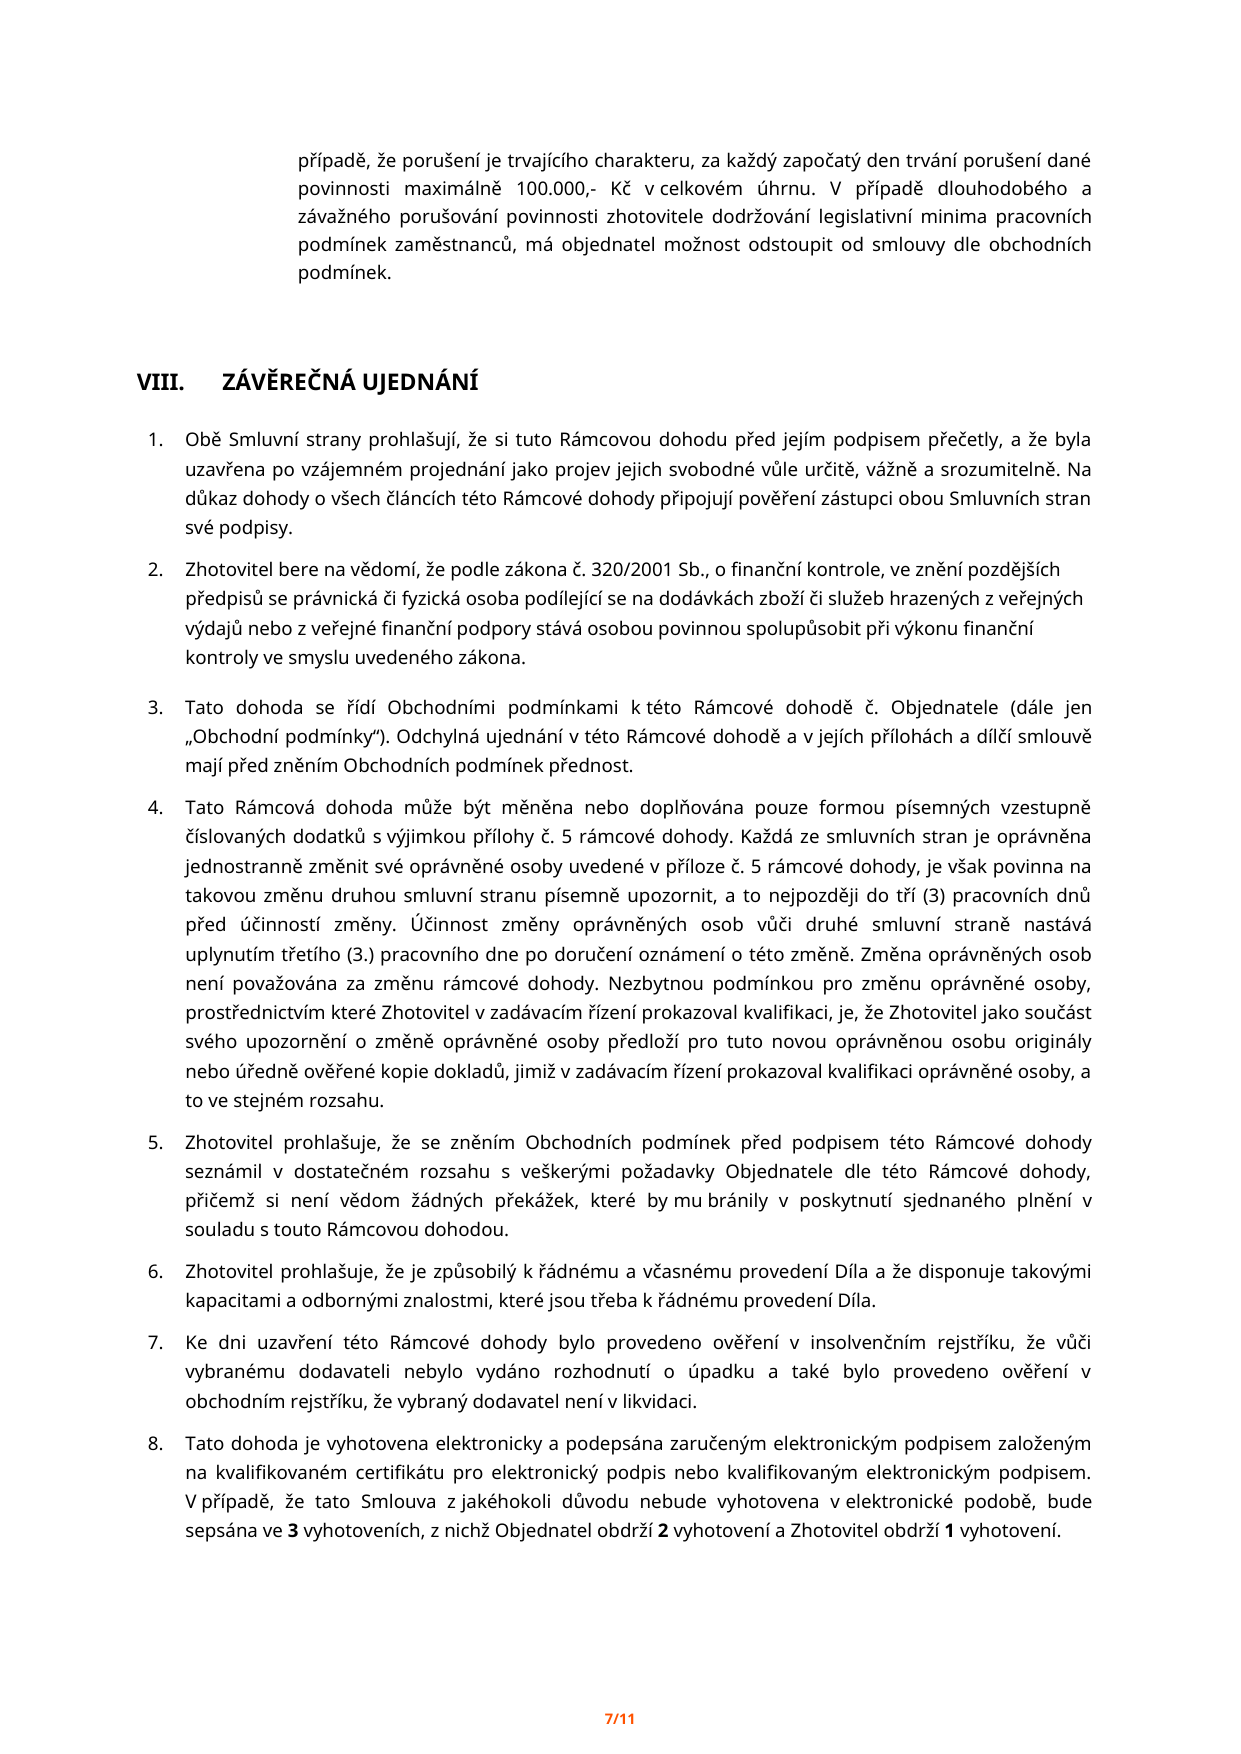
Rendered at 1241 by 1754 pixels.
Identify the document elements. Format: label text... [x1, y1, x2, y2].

list ZÁVĚREČNÁ UJEDNÁNÍ [185, 366, 1093, 397]
list Zhotovitel prohlašuje, že se zněním Obchodních podmínek před podpisem této Rámcové dohody seznámil v dostatečném rozsahu s veškerými požadavky Objednatele dle této Rámcové dohody, přičemž si není vědom žádných překážek, které by mu bránily v poskytnutí sjednaného plnění v souladu s touto Rámcovou dohodou. [148, 1129, 1093, 1242]
list Tato dohoda se řídí Obchodními podmínkami k této Rámcové dohodě č. Objednatele (dále jen „Obchodní podmínky“). Odchylná ujednání v této Rámcové dohodě a v jejích přílohách a dílčí smlouvě mají před zněním Obchodních podmínek přednost. [148, 694, 1093, 778]
list Ke dni uzavření této Rámcové dohody bylo provedeno ověření v insolvenčním rejstříku, že vůči vybranému dodavateli nebylo vydáno rozhodnutí o úpadku a také bylo provedeno ověření v obchodním rejstříku, že vybraný dodavatel není v likvidaci. [148, 1329, 1093, 1414]
list Tato dohoda je vyhotovena elektronicky a podepsána zaručeným elektronickým podpisem založeným na kvalifikovaném certifikátu pro elektronický podpis nebo kvalifikovaným elektronickým podpisem. V případě, že tato Smlouva z jakéhokoli důvodu nebude vyhotovena v elektronické podobě, bude sepsána ve 3 vyhotoveních, z nichž Objednatel obdrží 2 vyhotovení a Zhotovitel obdrží 1 vyhotovení. [148, 1430, 1093, 1543]
list Zhotovitel prohlašuje, že je způsobilý k řádnému a včasnému provedení Díla a že disponuje takovými kapacitami a odbornými znalostmi, které jsou třeba k řádnému provedení Díla. [148, 1258, 1093, 1313]
list Zhotovitel bere na vědomí, že podle zákona č. 320/2001 Sb., o finanční kontrole, ve znění pozdějších předpisů se právnická či fyzická osoba podílející se na dodávkách zboží či služeb hrazených z veřejných výdajů nebo z veřejné finanční podpory stává osobou povinnou spolupůsobit při výkonu finanční kontroly ve smyslu uvedeného zákona. [148, 556, 1093, 669]
list Obě Smluvní strany prohlašují, že si tuto Rámcovou dohodu před jejím podpisem přečetly, a že byla uzavřena po vzájemném projednání jako projev jejich svobodné vůle určitě, vážně a srozumitelně. Na důkaz dohody o všech článcích této Rámcové dohody připojují pověření zástupci obou Smluvních stran své podpisy. [148, 427, 1093, 540]
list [260, 148, 1093, 285]
list Tato Rámcová dohoda může být měněna nebo doplňována pouze formou písemných vzestupně číslovaných dodatků s výjimkou přílohy č. 5 rámcové dohody. Každá ze smluvních stran je oprávněna jednostranně změnit své oprávněné osoby uvedené v příloze č. 5 rámcové dohody, je však povinna na takovou změnu druhou smluvní stranu písemně upozornit, a to nejpozději do tří (3) pracovních dnů před účinností změny. Účinnost změny oprávněných osob vůči druhé smluvní straně nastává uplynutím třetího (3.) pracovního dne po doručení oznámení o této změně. Změna oprávněných osob není považována za změnu rámcové dohody. Nezbytnou podmínkou pro změnu oprávněné osoby, prostřednictvím které Zhotovitel v zadávacím řízení prokazoval kvalifikaci, je, že Zhotovitel jako součást svého upozornění o změně oprávněné osoby předloží pro tuto novou oprávněnou osobu originály nebo úředně ověřené kopie dokladů, jimiž v zadávacím řízení prokazoval kvalifikaci oprávněné osoby, a to ve stejném rozsahu. [148, 794, 1093, 1113]
